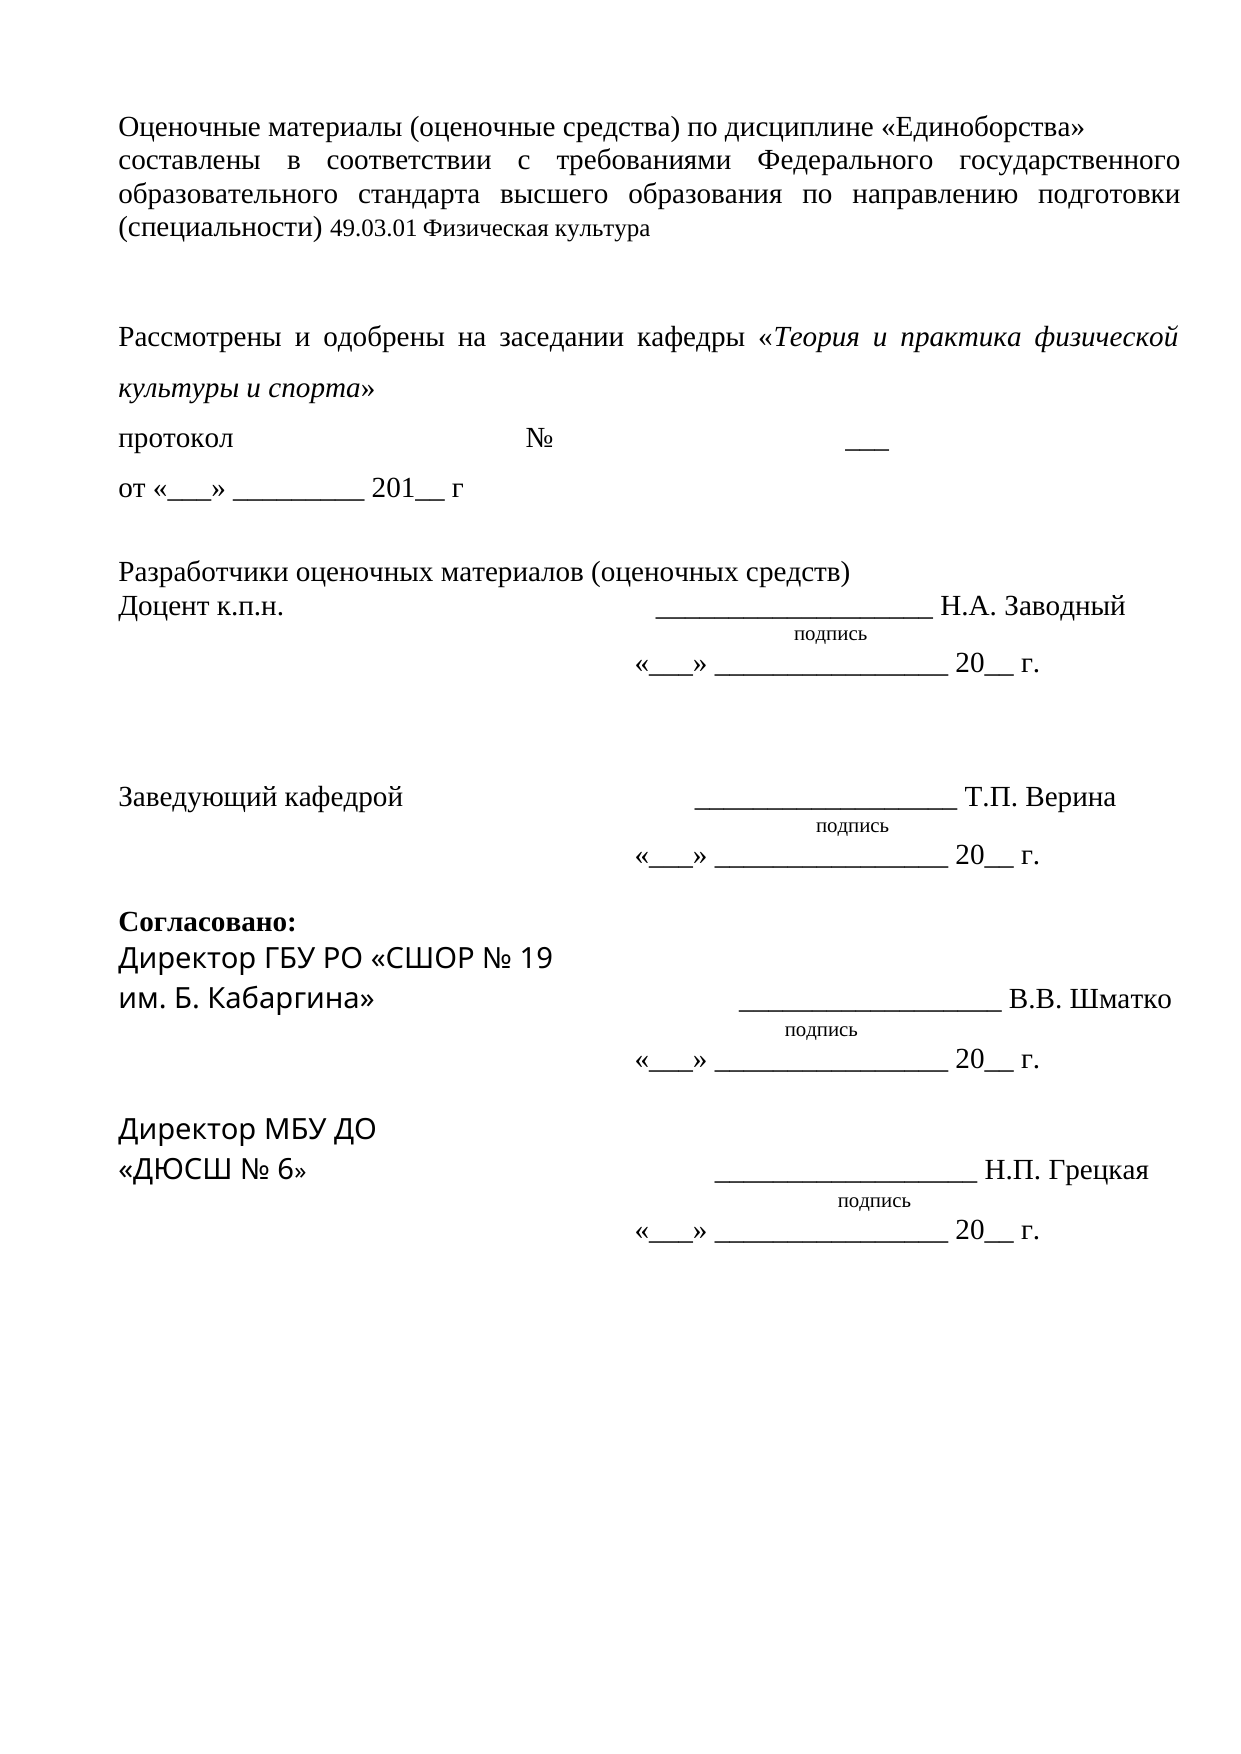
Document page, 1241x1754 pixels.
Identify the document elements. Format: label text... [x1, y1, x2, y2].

text Согласовано: [118, 904, 1181, 938]
text «___» ________________ 20__ г. [561, 1041, 1181, 1075]
text «___» ________________ 20__ г. [561, 837, 1181, 871]
text Доцент к.п.н. ___________________ Н.А. Заводный [118, 588, 1181, 621]
text протокол № ___ от «___» _________ 201__ г [118, 420, 1181, 504]
text Заведующий кафедрой __________________ Т.П. Верина [118, 779, 1181, 813]
text «___» ________________ 20__ г. [561, 645, 1181, 679]
text Оценочные материалы (оценочные средства) по дисциплине «Единоборства» [118, 109, 1181, 142]
text Рассмотрены и одобрены на заседании кафедры «Теория и практика физической культуры и спорта» [118, 319, 1181, 403]
text подпись [118, 813, 1181, 837]
text подпись [118, 1017, 1181, 1041]
text составлены в соответствии с требованиями Федерального государственного образовательного стандарта высшего образования по направлению подготовки (специальности) 49.03.01 Физическая культура [118, 142, 1181, 243]
text Разработчики оценочных материалов (оценочных средств) [118, 554, 1181, 588]
text подпись [118, 621, 1181, 645]
text им. Б. Кабаргина» __________________ В.В. Шматко [118, 977, 1181, 1017]
text «___» ________________ 20__ г. [561, 1212, 1181, 1245]
text Директор МБУ ДО [118, 1108, 1181, 1148]
text «ДЮСШ № 6» __________________ Н.П. Грецкая [118, 1148, 1181, 1188]
text подпись [118, 1188, 1181, 1212]
text Директор ГБУ РО «СШОР № 19 [118, 938, 1181, 977]
